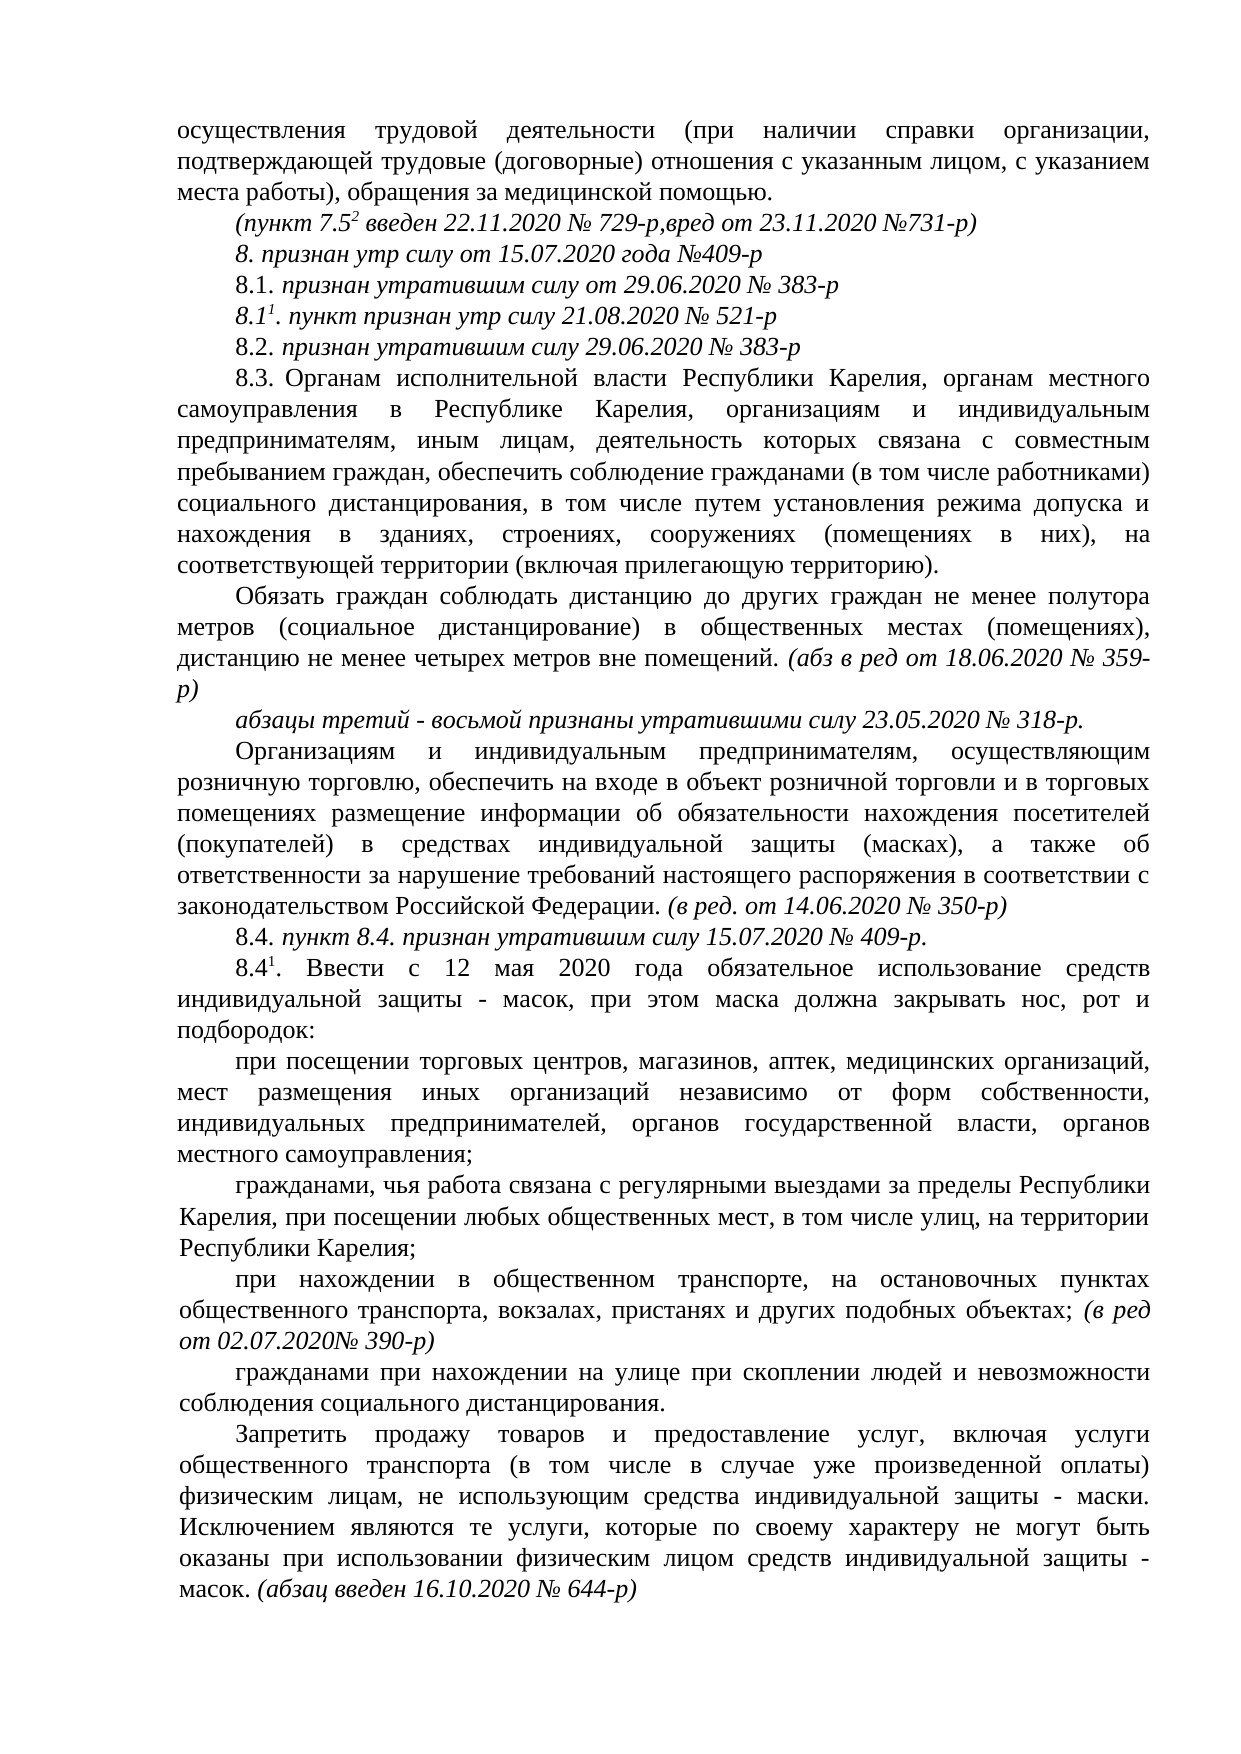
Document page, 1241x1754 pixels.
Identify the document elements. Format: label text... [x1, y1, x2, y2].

text 8.41. Ввести с 12 мая 2020 года обязательное использование средств индивидуальной защиты - масок, при этом маска должна закрывать нос, рот и подбородок: [177, 952, 1151, 1045]
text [177, 114, 1151, 207]
text 8. признан утр силу от 15.07.2020 года №409-р [177, 238, 1153, 269]
text (пункт 7.52 введен 22.11.2020 № 729-р,вред от 23.11.2020 №731-р) [177, 207, 1153, 238]
list признан утратившим силу 29.06.2020 № 383-р [177, 331, 1153, 362]
text 8.11. пункт признан утр силу 21.08.2020 № 521-р [177, 300, 1153, 331]
text при посещении торговых центров, магазинов, аптек, медицинских организаций, мест размещения иных организаций независимо от форм собственности, индивидуальных предпринимателей, органов государственной власти, органов местного самоуправления; [177, 1045, 1151, 1169]
text Запретить продажу товаров и предоставление услуг, включая услуги общественного транспорта (в том числе в случае уже произведенной оплаты) физическим лицам, не использующим средства индивидуальной защиты - маски. Исключением являются те услуги, которые по своему характеру не могут быть оказаны при использовании физическим лицом средств индивидуальной защиты - масок. (абзац введен 16.10.2020 № 644-р) [179, 1417, 1151, 1604]
text Обязать граждан соблюдать дистанцию до других граждан не менее полутора метров (социальное дистанцирование) в общественных местах (помещениях), дистанцию не менее четырех метров вне помещений. (абз в ред от 18.06.2020 № 359-р) [177, 579, 1151, 703]
list пункт 8.4. признан утратившим силу 15.07.2020 № 409-р. [177, 921, 1153, 952]
list Органам исполнительной власти Республики Карелия, органам местного самоуправления в Республике Карелия, организациям и индивидуальным предпринимателям, иным лицам, деятельность которых связана с совместным пребыванием граждан, обеспечить соблюдение гражданами (в том числе работниками) социального дистанцирования, в том числе путем установления режима допуска и нахождения в зданиях, строениях, сооружениях (помещениях в них), на соответствующей территории (включая прилегающую территорию). [177, 362, 1151, 579]
text при нахождении в общественном транспорте, на остановочных пунктах общественного транспорта, вокзалах, пристанях и других подобных объектах; (в ред от 02.07.2020№ 390-р) [179, 1262, 1151, 1355]
list признан утратившим силу от 29.06.2020 № 383-р [177, 269, 1153, 300]
text гражданами при нахождении на улице при скоплении людей и невозможности соблюдения социального дистанцирования. [179, 1355, 1151, 1417]
text абзацы третий - восьмой признаны утратившими силу 23.05.2020 № 318-р. [177, 703, 1153, 734]
text гражданами, чья работа связана с регулярными выездами за пределы Республики Карелия, при посещении любых общественных мест, в том числе улиц, на территории Республики Карелия; [179, 1169, 1151, 1262]
text Организациям и индивидуальным предпринимателям, осуществляющим розничную торговлю, обеспечить на входе в объект розничной торговли и в торговых помещениях размещение информации об обязательности нахождения посетителей (покупателей) в средствах индивидуальной защиты (масках), а также об ответственности за нарушение требований настоящего распоряжения в соответствии с законодательством Российской Федерации. (в ред. от 14.06.2020 № 350-р) [177, 734, 1151, 921]
